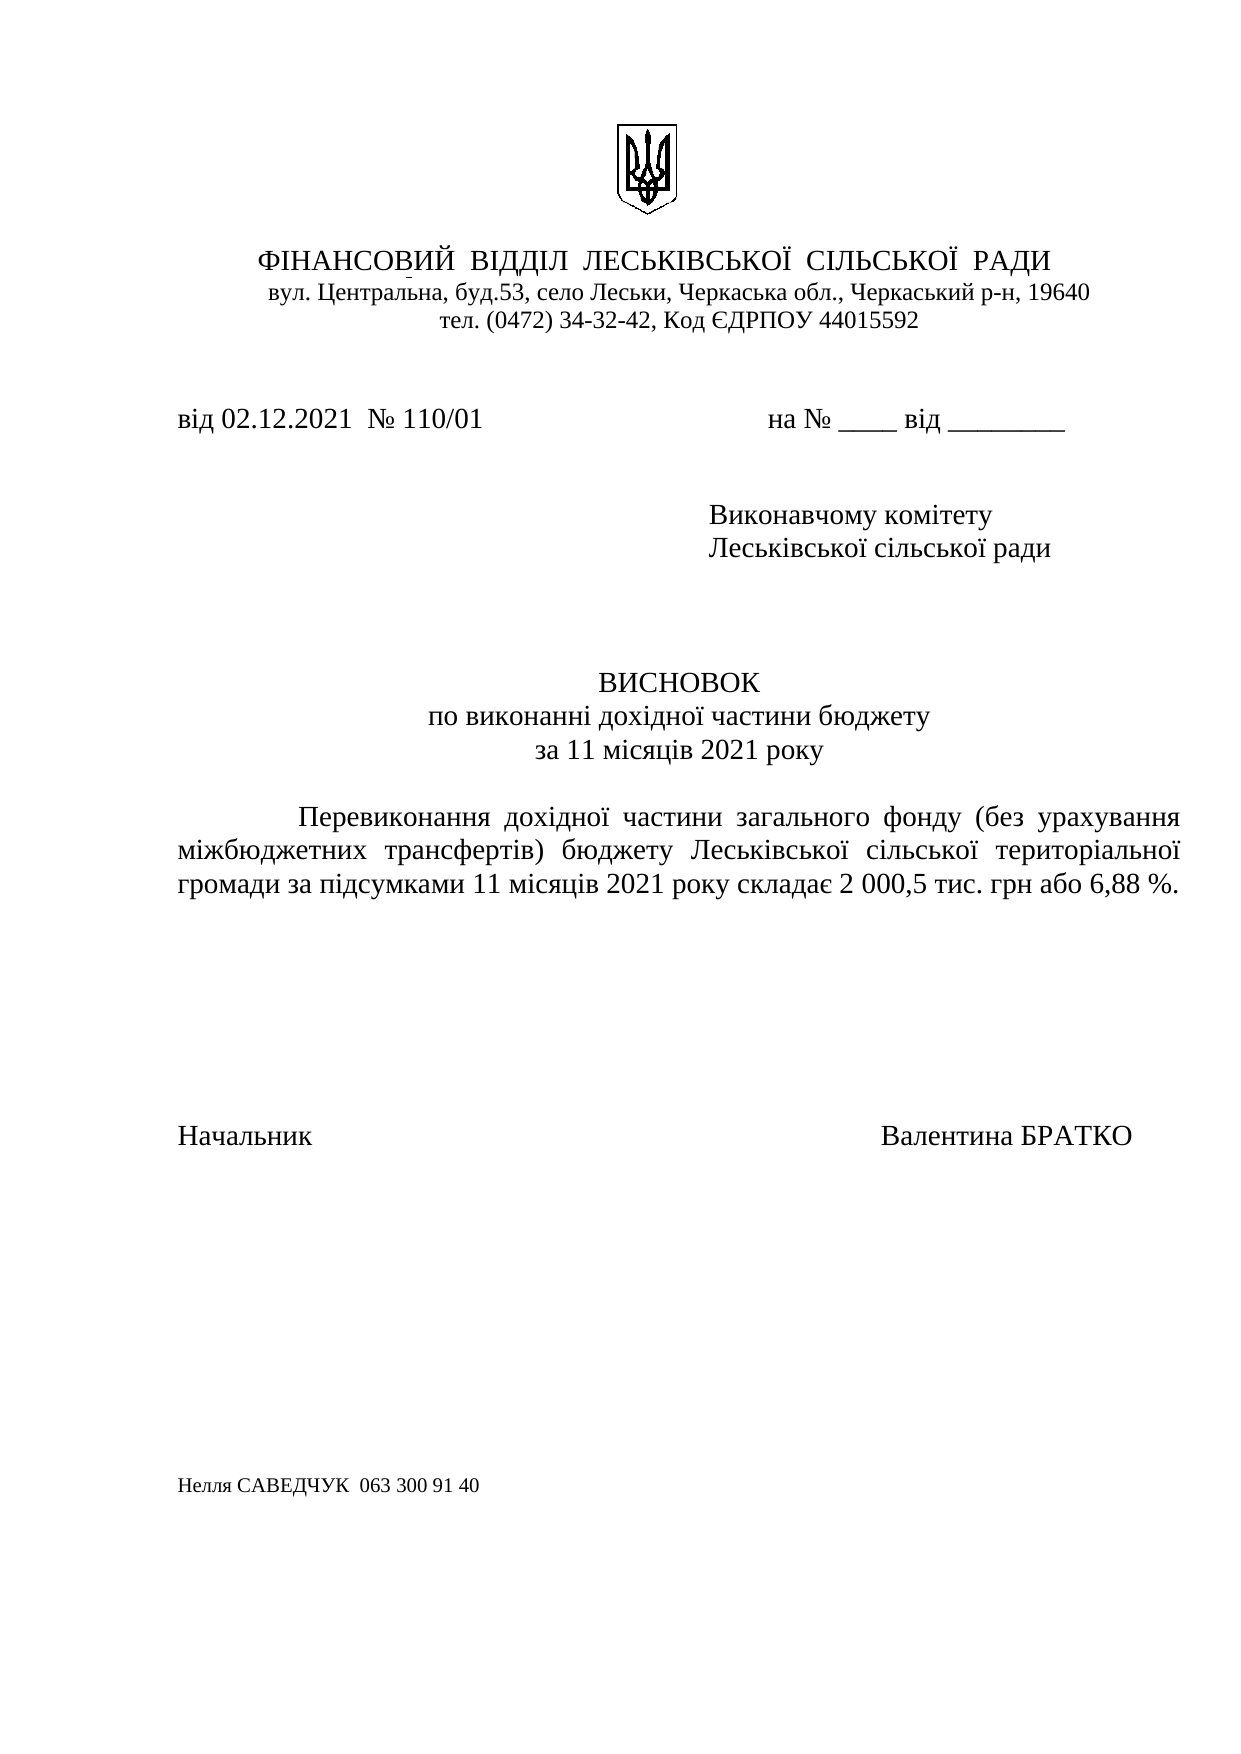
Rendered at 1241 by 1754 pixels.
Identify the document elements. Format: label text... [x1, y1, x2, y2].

text Начальник Валентина БРАТКО [177, 1118, 1181, 1151]
text по виконанні дохідної частини бюджету [177, 698, 1181, 732]
text ФІНАНСОВИЙ ВІДДІЛ ЛЕСЬКІВСЬКОЇ СІЛЬСЬКОЇ РАДИ [177, 243, 1181, 277]
text вул. Центральна, буд.53, село Леськи, Черкаська обл., Черкаський р-н, 19640 [177, 277, 1181, 305]
text Перевиконання дохідної частини загального фонду (без урахування міжбюджетних трансфертів) бюджету Леськівської сільської територіальної громади за підсумками 11 місяців 2021 року складає 2 000,5 тис. грн або 6,88 %. [177, 799, 1181, 899]
text Нелля САВЕДЧУК 063 300 91 40 [177, 1473, 1181, 1497]
text від 02.12.2021 № 110/01 на № ____ від ________ [177, 401, 1181, 435]
text Леськівської сільської ради [709, 531, 1181, 564]
text ВИСНОВОК [177, 665, 1181, 698]
text тел. (0472) 34-32-42, Код ЄДРПОУ 44015592 [177, 305, 1181, 334]
text за 11 місяців 2021 року [177, 732, 1181, 765]
text Виконавчому комітету [709, 497, 1181, 531]
